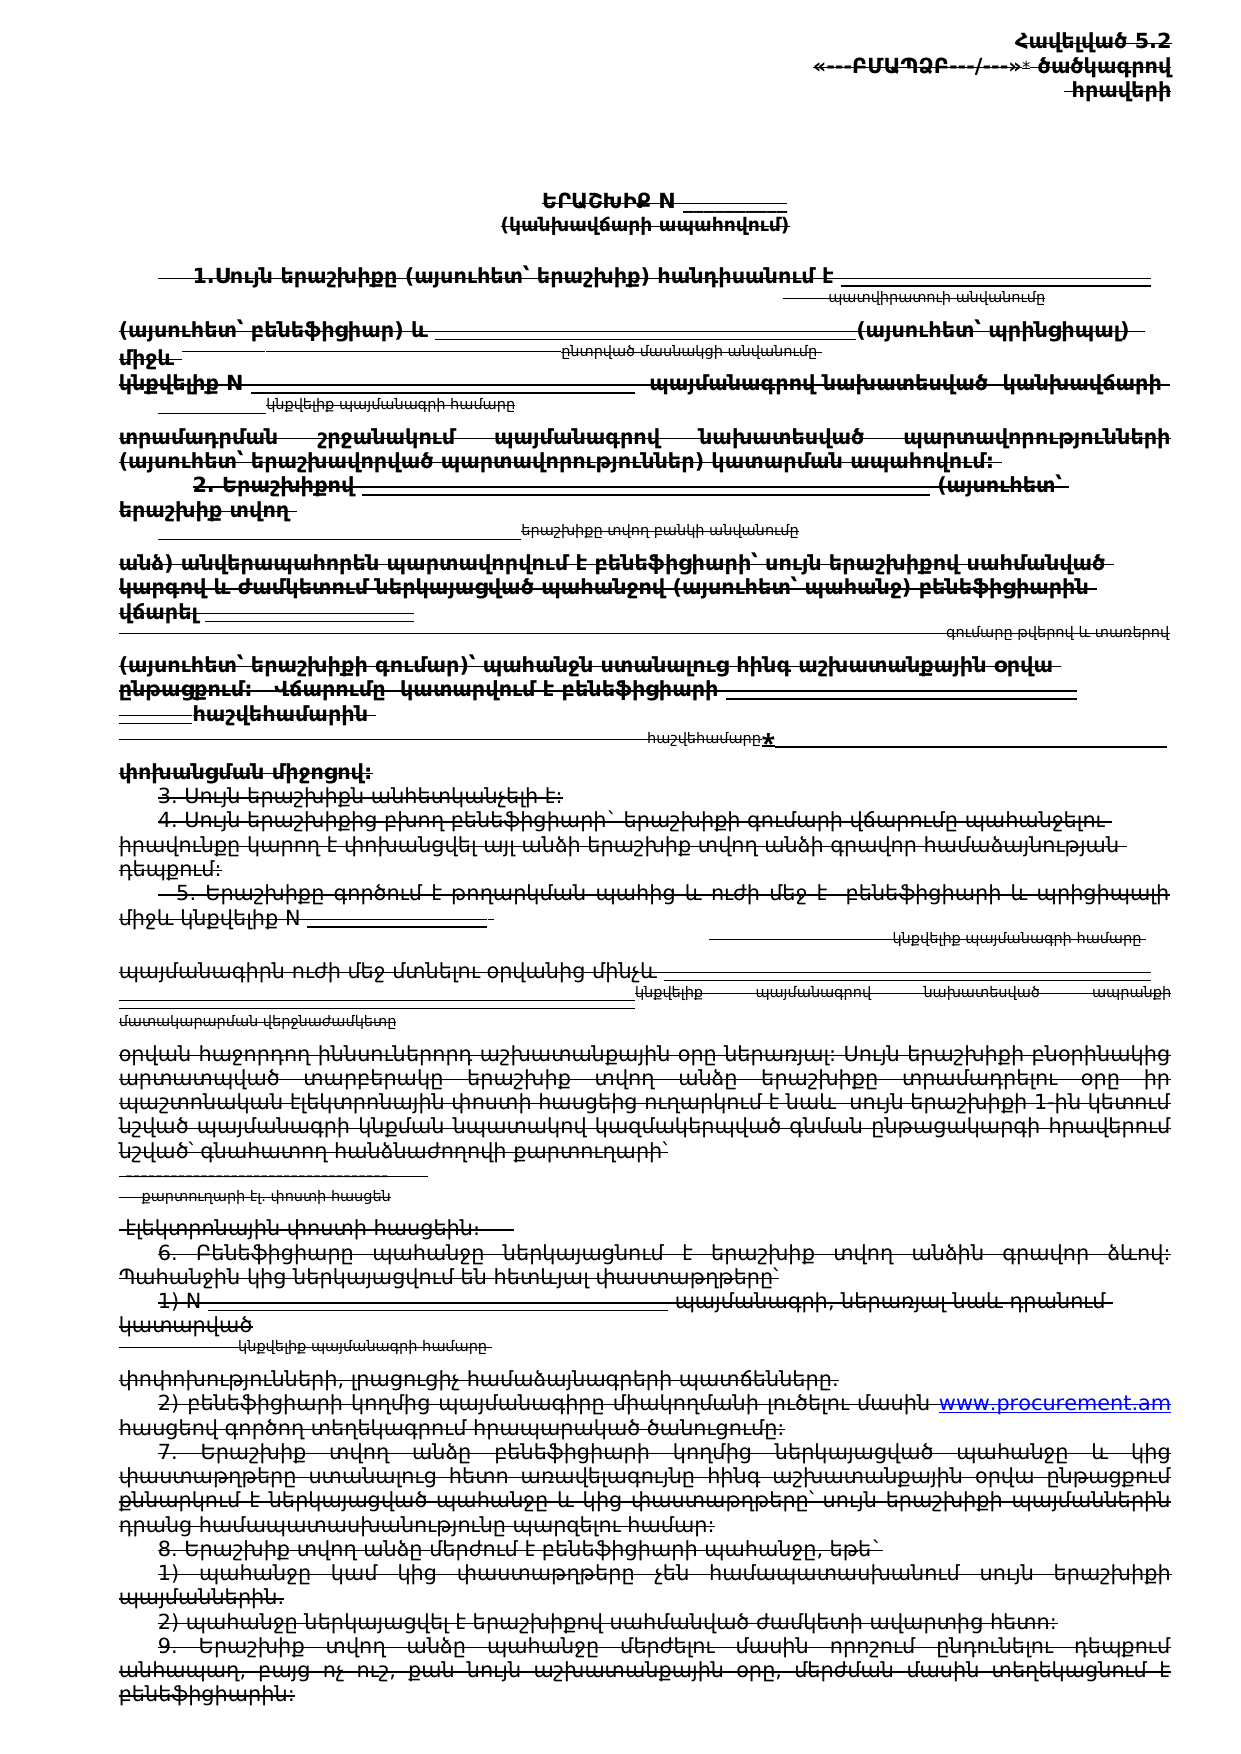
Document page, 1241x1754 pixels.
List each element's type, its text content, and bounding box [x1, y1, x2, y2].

text երաշխիքը տվող բանկի անվանումը [118, 522, 1171, 551]
text կնքվելիք պայմանագրի համարը [635, 930, 1171, 959]
text 8. Երաշխիք տվող անձը մերժում է բենեֆիցիարի պահանջը, եթե` [118, 1537, 1171, 1561]
text կնքվելիք պայմանագրի համարը [118, 396, 1171, 425]
text հրավերի [118, 78, 1171, 102]
text փոփոխությունների, լրացուցիչ համաձայնագրերի պատճենները. [118, 1367, 1171, 1391]
text տրամադրման շրջանակում պայմանագրով նախատեսված պարտավորությունների (այսուհետ՝ երաշխավորված պարտավորություններ) կատարման ապահովում: [118, 439, 1171, 473]
text 1) պահանջը կամ կից փաստաթղթերը չեն համապատասխանում սույն երաշխիքի պայմաններին. [118, 1561, 1171, 1610]
text (կանխավճարի ապահովում) [118, 214, 1171, 236]
list օրվան հաջորդող իննսուներորդ աշխատանքային օրը ներառյալ: Սույն երաշխիքի բնօրինակից արտատպված տարբերակը երաշխիք տվող անձը երաշխիքը տրամադրելու օրը իր պաշտոնական էլեկտրոնային փոստի հասցեից ուղարկում է նաև սույն երաշխիքի 1-ին կետում նշված պայմանագրի կնքման նպատակով կազմակերպված գնման ընթացակարգի հրավերում նշված՝ գնահատող հանձնաժողովի քարտուղարի՝ [118, 1080, 1171, 1103]
text ԵՐԱՇԽԻՔ N __________ [118, 189, 1171, 214]
list օրվան հաջորդող իննսուներորդ աշխատանքային օրը ներառյալ: Սույն երաշխիքի բնօրինակից արտատպված տարբերակը երաշխիք տվող անձը երաշխիքը տրամադրելու օրը իր պաշտոնական էլեկտրոնային փոստի հասցեից ուղարկում է նաև սույն երաշխիքի 1-ին կետում նշված պայմանագրի կնքման նպատակով կազմակերպված գնման ընթացակարգի հրավերում նշված՝ գնահատող հանձնաժողովի քարտուղարի՝ [118, 1129, 1171, 1163]
text (այսուհետ՝ երաշխիքի գումար)՝ պահանջն ստանալուց հինգ աշխատանքային օրվա ընթացքում: Վճարումը կատարվում է բենեֆիցիարի հաշվեհամարին [118, 653, 1171, 726]
text 7. Երաշխիք տվող անձը բենեֆիցիարի կողմից ներկայացված պահանջը և կից փաստաթղթերը ստանալուց հետո առավելագույնը հինգ աշխատանքային օրվա ընթացքում քննարկում է ներկայացված պահանջը և կից փաստաթղթերը՝ սույն երաշխիքի պայմաններին դրանց համապատասխանությունը պարզելու համար: [118, 1440, 1171, 1477]
text 3. Սույն երաշխիքն անհետկանչելի է: [118, 784, 1171, 808]
text 4. Սույն երաշխիքից բխող բենեֆիցիարի` երաշխիքի գումարի վճարումը պահանջելու իրավունքը կարող է փոխանցվել այլ անձի երաշխիք տվող անձի գրավոր համաձայնության դեպքում: [118, 808, 1171, 881]
text 2) բենեֆիցիարի կողմից պայմանագիրը միակողմանի լուծելու մասին www.procurement.am հասցեով գործող տեղեկագրում հրապարակած ծանուցումը: [118, 1391, 1171, 1440]
text Հավելված 5.2 [118, 29, 1171, 54]
text «---ԲՄԱՊՁԲ---/---»* ծածկագրով [118, 54, 1171, 78]
text 7. Երաշխիք տվող անձը բենեֆիցիարի կողմից ներկայացված պահանջը և կից փաստաթղթերը ստանալուց հետո առավելագույնը հինգ աշխատանքային օրվա ընթացքում քննարկում է ներկայացված պահանջը և կից փաստաթղթերը՝ սույն երաշխիքի պայմաններին դրանց համապատասխանությունը պարզելու համար: [118, 1478, 1171, 1501]
list օրվան հաջորդող իննսուներորդ աշխատանքային օրը ներառյալ: Սույն երաշխիքի բնօրինակից արտատպված տարբերակը երաշխիք տվող անձը երաշխիքը տրամադրելու օրը իր պաշտոնական էլեկտրոնային փոստի հասցեից ուղարկում է նաև սույն երաշխիքի 1-ին կետում նշված պայմանագրի կնքման նպատակով կազմակերպված գնման ընթացակարգի հրավերում նշված՝ գնահատող հանձնաժողովի քարտուղարի՝ [118, 1056, 1171, 1079]
text պատվիրատուի անվանումը [708, 289, 1171, 318]
list էլեկտրոնային փոստի հասցեին։ [118, 1216, 1171, 1241]
text տրամադրման շրջանակում պայմանագրով նախատեսված պարտավորությունների (այսուհետ՝ երաշխավորված պարտավորություններ) կատարման ապահովում: [118, 425, 1171, 438]
text 2. Երաշխիքով (այսուհետ՝ երաշխիք տվող [118, 473, 1171, 522]
text հաշվեհամարը* փոխանցման միջոցով: [118, 726, 1171, 784]
text 9. Երաշխիք տվող անձը պահանջը մերժելու մասին որոշում ընդունելու դեպքում անհապաղ, բայց ոչ ուշ, քան նույն աշխատանքային օրը, մերժման մասին տեղեկացնում է բենեֆիցիարին: [118, 1672, 1171, 1707]
text կնքվելիք պայմանագրի համարը [118, 1338, 1171, 1367]
text 1) N պայմանագրի, ներառյալ նաև դրանում կատարված [118, 1289, 1171, 1338]
text 1.Սույն երաշխիքը (այսուհետ՝ երաշխիք) հանդիսանում է [118, 264, 1171, 289]
text (այսուհետ՝ բենեֆիցիար) և (այսուհետ՝ պրինցիպալ) միջև ընտրված մասնակցի անվանումը [118, 318, 1171, 371]
text 5. Երաշխիքը գործում է թողարկման պահից և ուժի մեջ է բենեֆիցիարի և պրիցիպալի միջև կնքվելիք N [118, 881, 1171, 930]
text գումարը թվերով և տառերով [118, 624, 1171, 653]
text 9. Երաշխիք տվող անձը պահանջը մերժելու մասին որոշում ընդունելու դեպքում անհապաղ, բայց ոչ ուշ, քան նույն աշխատանքային օրը, մերժման մասին տեղեկացնում է բենեֆիցիարին: [118, 1634, 1171, 1671]
list օրվան հաջորդող իննսուներորդ աշխատանքային օրը ներառյալ: Սույն երաշխիքի բնօրինակից արտատպված տարբերակը երաշխիք տվող անձը երաշխիքը տրամադրելու օրը իր պաշտոնական էլեկտրոնային փոստի հասցեից ուղարկում է նաև սույն երաշխիքի 1-ին կետում նշված պայմանագրի կնքման նպատակով կազմակերպված գնման ընթացակարգի հրավերում նշված՝ գնահատող հանձնաժողովի քարտուղարի՝ [118, 1104, 1171, 1128]
text 6. Բենեֆիցիարը պահանջը ներկայացնում է երաշխիք տվող անձին գրավոր ձևով: Պահանջին կից ներկայացվում են հետևյալ փաստաթղթերը՝ [118, 1241, 1171, 1289]
list ----------------------------------- [118, 1163, 1171, 1187]
text կնքվելիք N պայմանագրով նախատեսված կանխավճարի [118, 371, 1171, 396]
text անձ) անվերապահորեն պարտավորվում է բենեֆիցիարի՝ սույն երաշխիքով սահմանված կարգով և ժամկետում ներկայացված պահանջով (այսուհետ՝ պահանջ) բենեֆիցիարին վճարել [118, 551, 1171, 624]
text 7. Երաշխիք տվող անձը բենեֆիցիարի կողմից ներկայացված պահանջը և կից փաստաթղթերը ստանալուց հետո առավելագույնը հինգ աշխատանքային օրվա ընթացքում քննարկում է ներկայացված պահանջը և կից փաստաթղթերը՝ սույն երաշխիքի պայմաններին դրանց համապատասխանությունը պարզելու համար: [118, 1503, 1171, 1537]
text 2) պահանջը ներկայացվել է երաշխիքով սահմանված ժամկետի ավարտից հետո: [118, 1610, 1171, 1634]
list քարտուղարի էլ. փոստի հասցեն [118, 1187, 1171, 1216]
list պայմանագիրն ուժի մեջ մտնելու օրվանից մինչև կնքվելիք պայմանագրով նախատեսված ապրանքի մատակարարման վերջնաժամկետը [118, 959, 1171, 1042]
